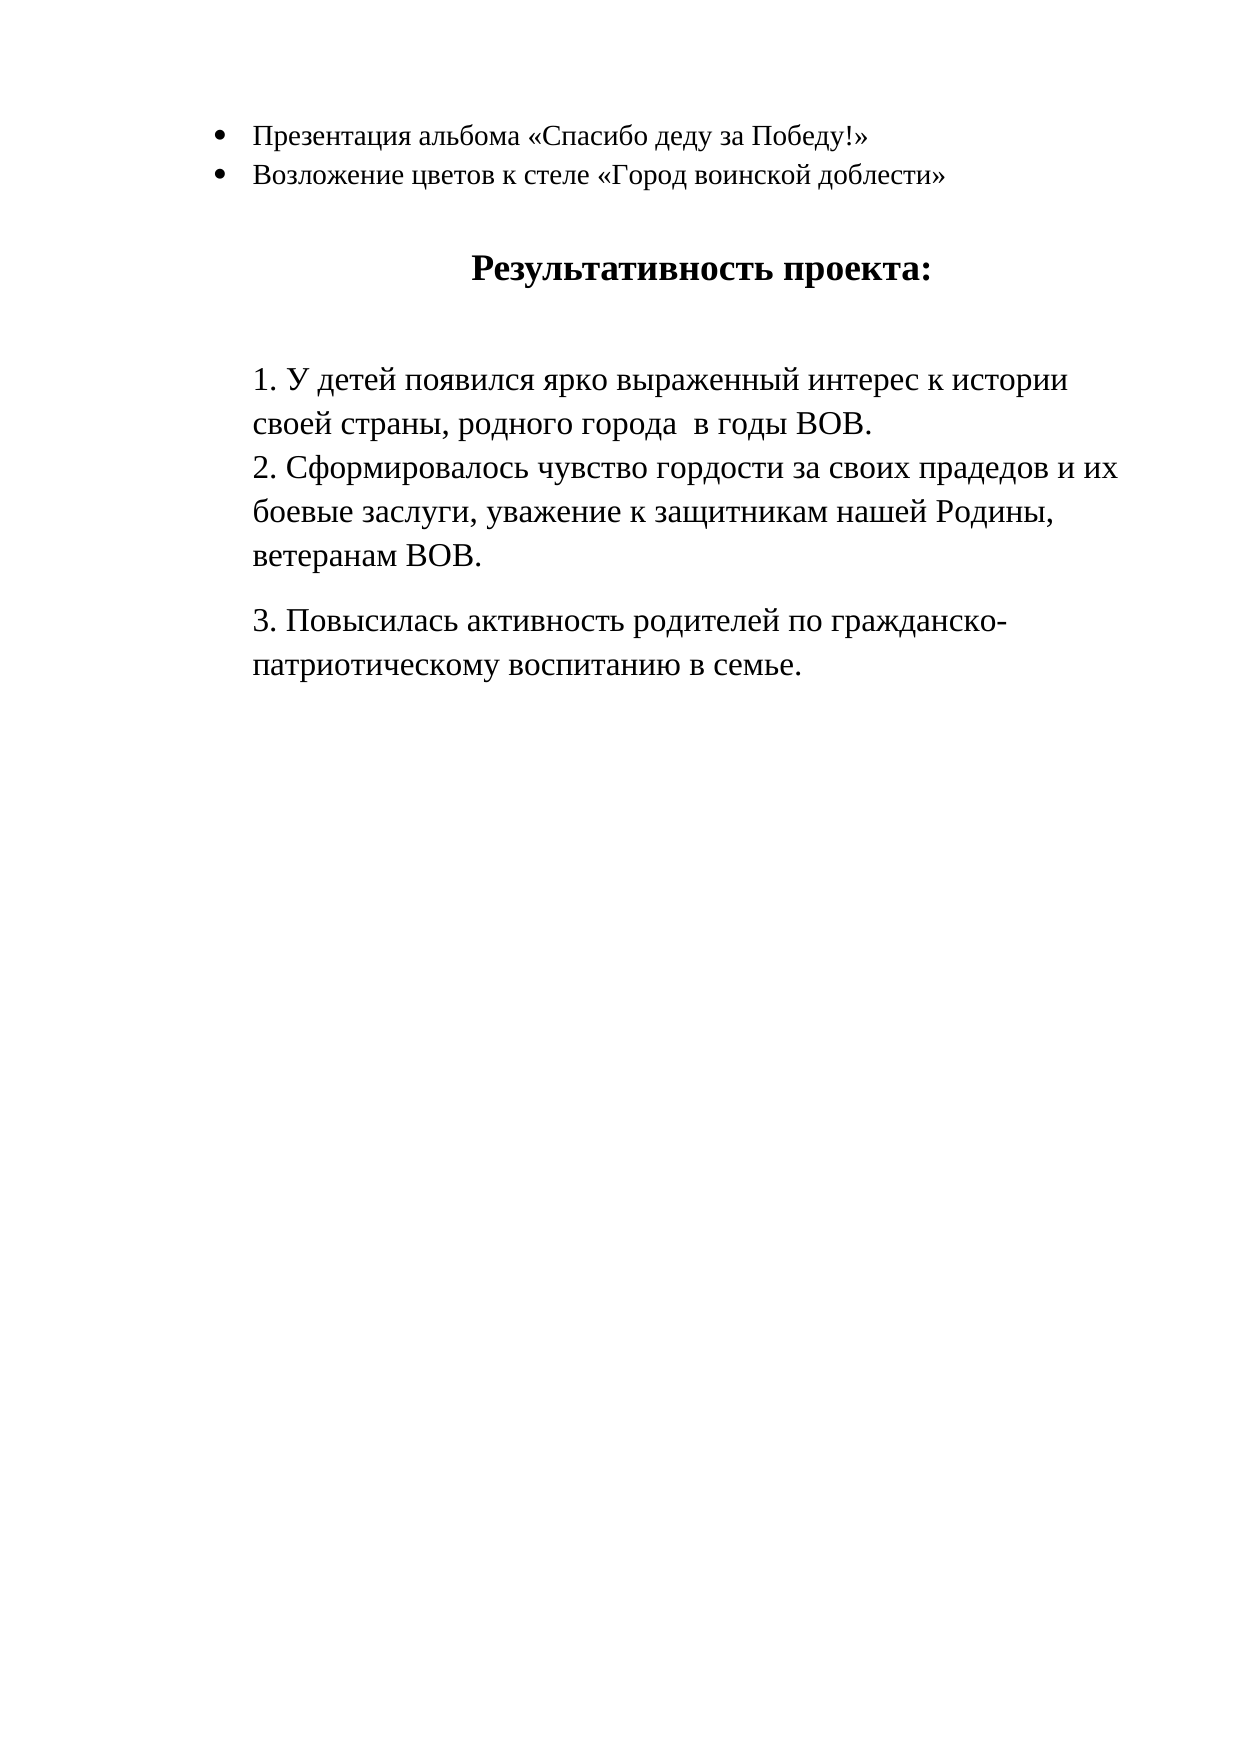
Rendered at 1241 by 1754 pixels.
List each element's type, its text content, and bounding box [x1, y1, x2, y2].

text 3. Повысилась активность родителей по гражданско-патриотическому воспитанию в семье. [252, 601, 1152, 683]
list Презентация альбома «Спасибо деду за Победу!» [215, 118, 1152, 152]
list Возложение цветов к стеле «Город воинской доблести» [215, 157, 1152, 190]
list Результативность проекта: [252, 245, 1152, 288]
text 1. У детей появился ярко выраженный интерес к истории своей страны, родного города в годы ВОВ. 2. Сформировалось чувство гордости за своих прадедов и их боевые заслуги, уважение к защитникам нашей Родины, ветеранам ВОВ. [252, 315, 1152, 574]
